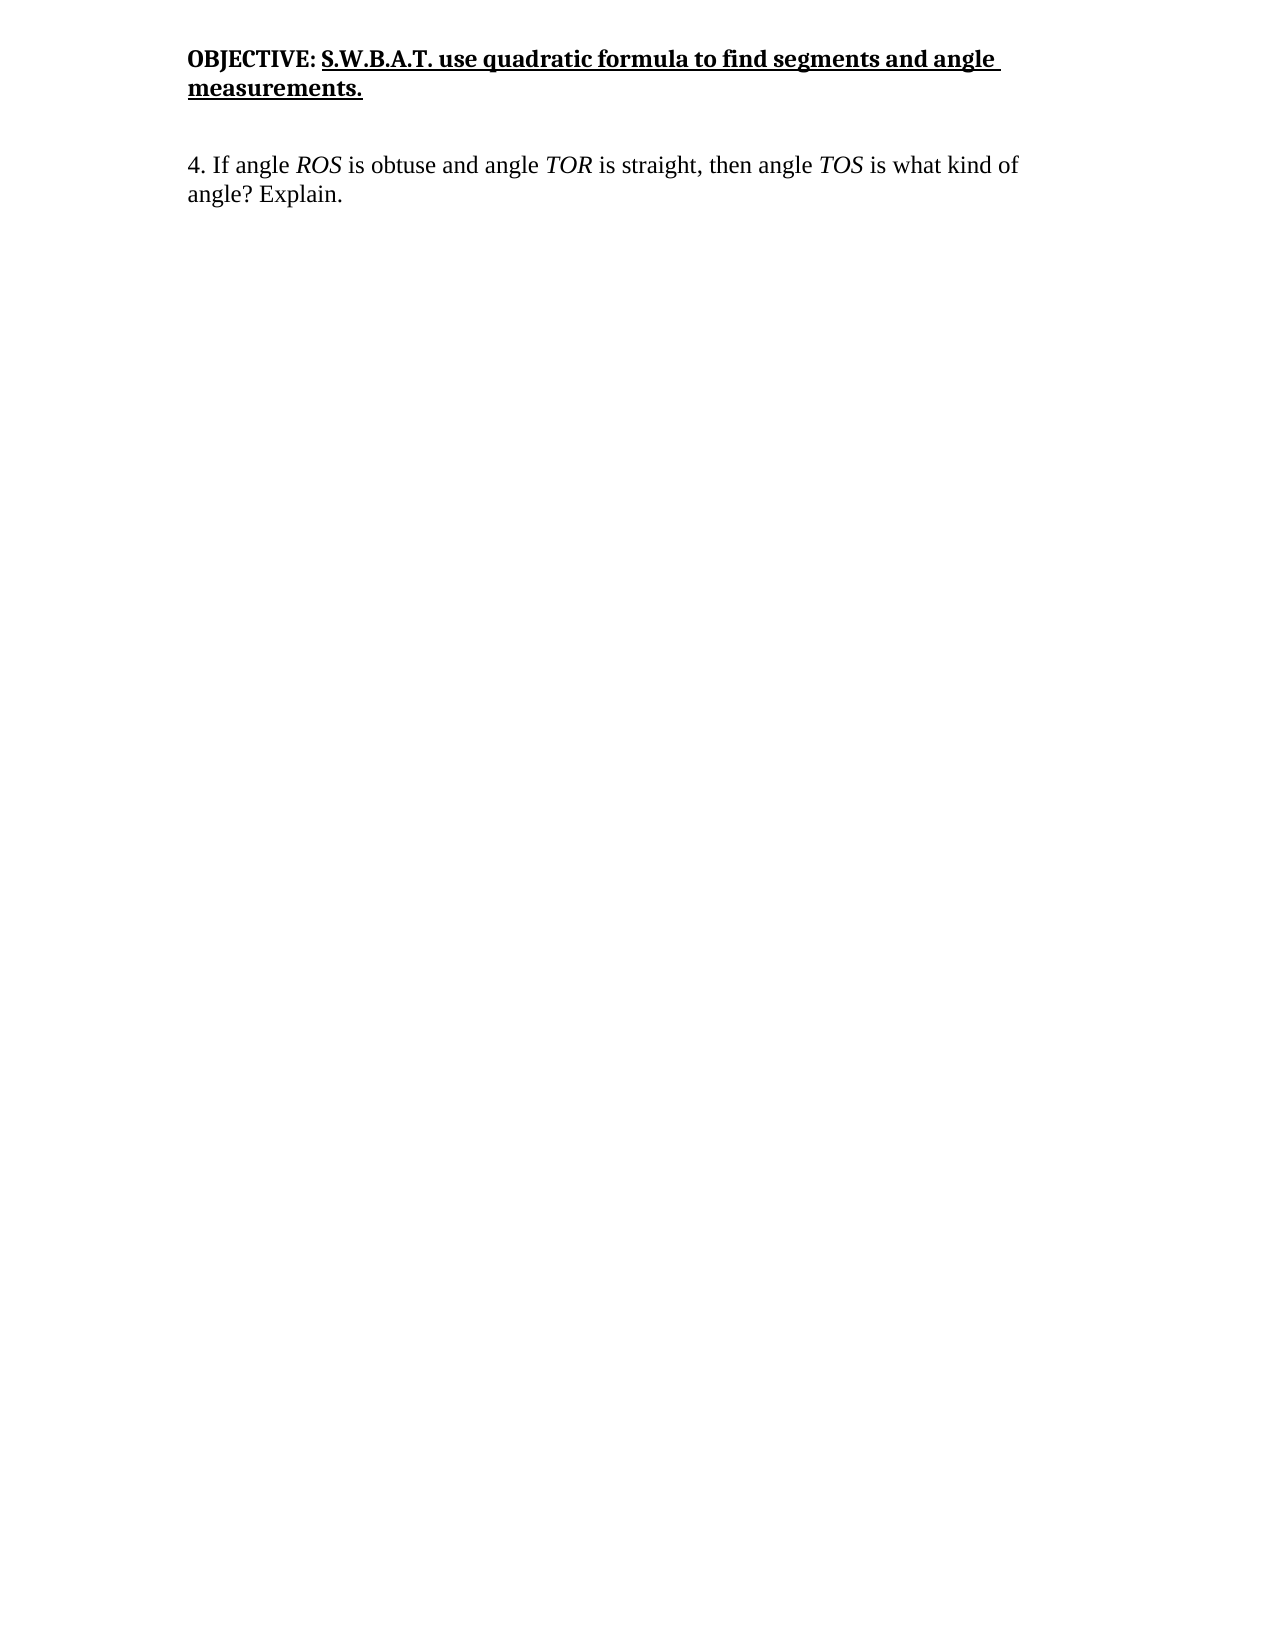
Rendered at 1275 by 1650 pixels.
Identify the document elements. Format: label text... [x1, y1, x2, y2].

text 4. If angle ROS is obtuse and angle TOR is straight, then angle TOS is what kind of angle? Explain. [187, 150, 1087, 207]
